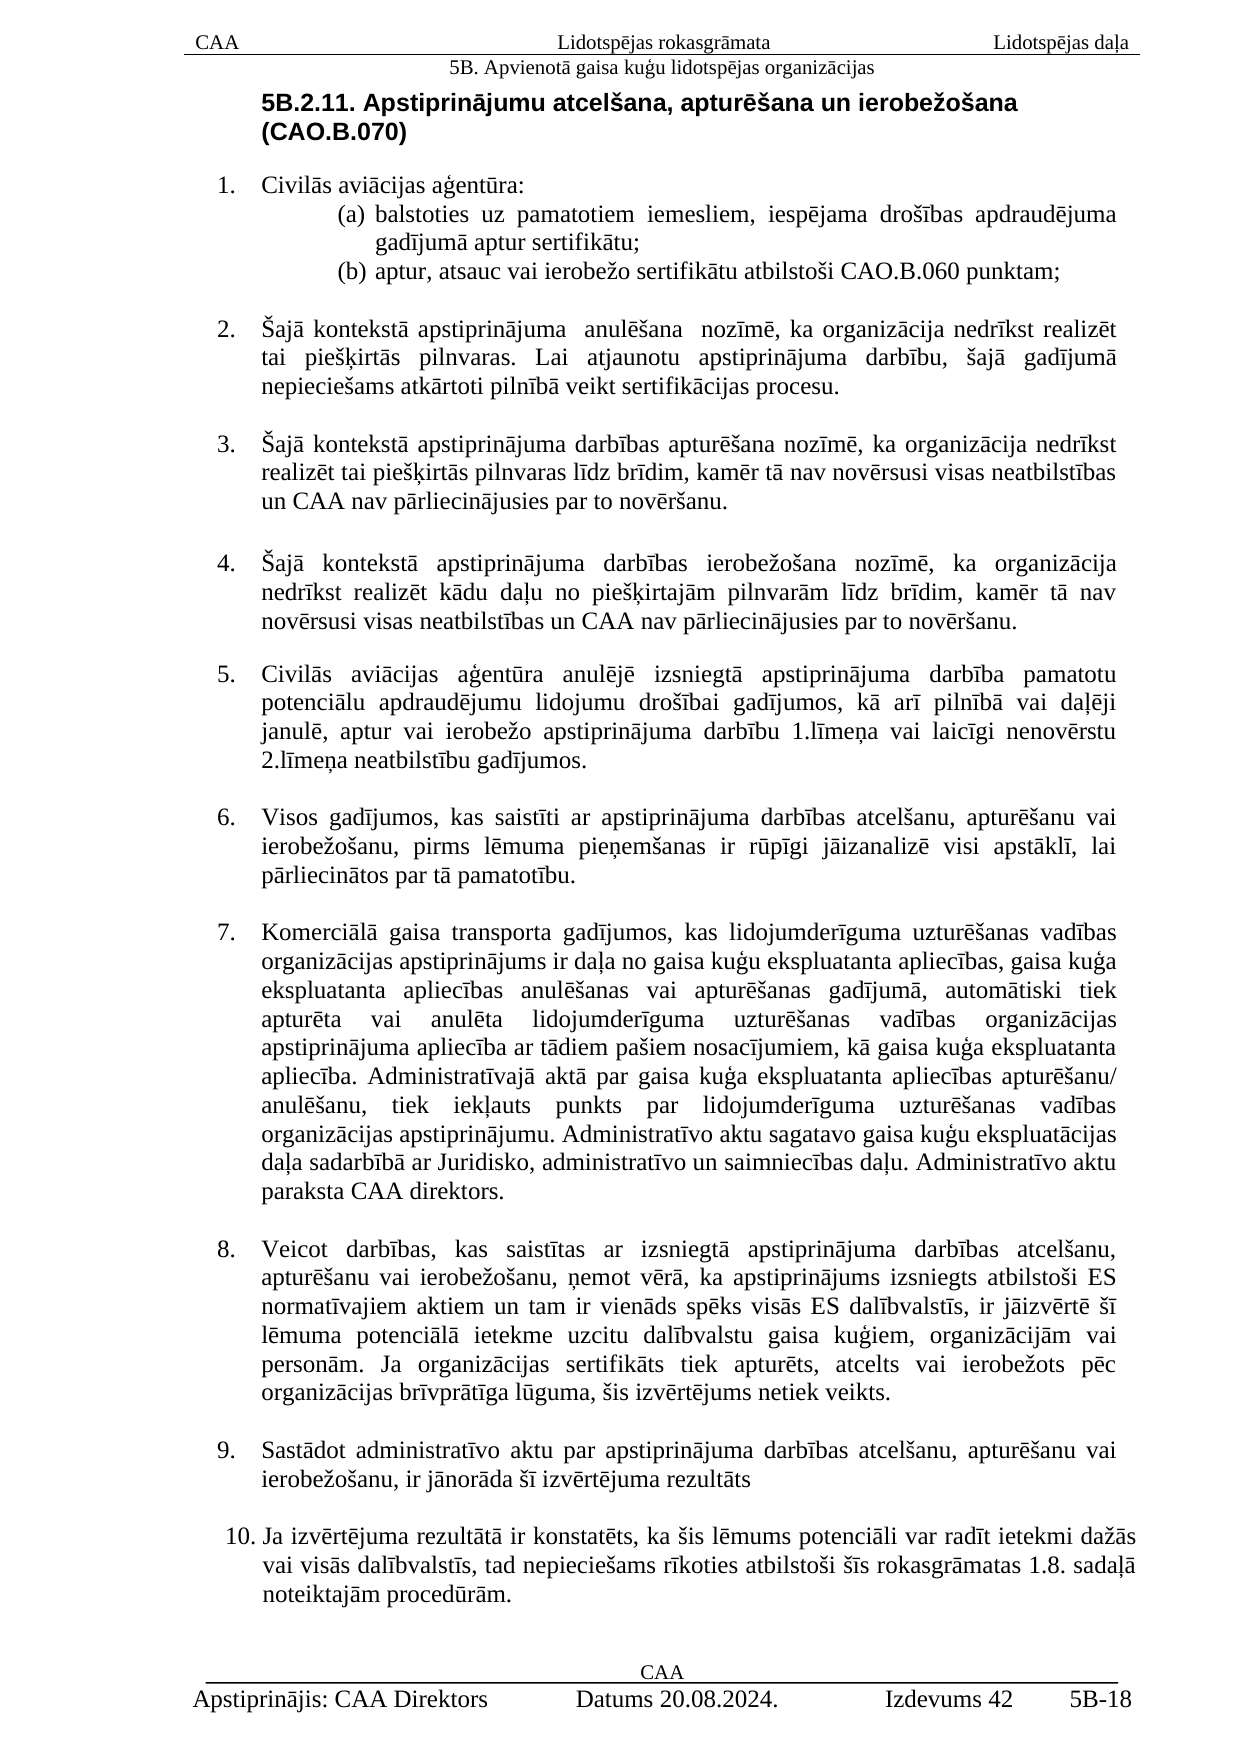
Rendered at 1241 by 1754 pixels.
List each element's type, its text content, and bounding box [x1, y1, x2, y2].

list Sastādot administratīvo aktu par apstiprinājuma darbības atcelšanu, apturēšanu vai ierobežošanu, ir jānorāda šī izvērtējuma rezultāts [217, 1435, 1117, 1492]
list Ja izvērtējuma rezultātā ir konstatēts, ka šis lēmums potenciāli var radīt ietekmi dažās vai visās dalībvalstīs, tad nepieciešams rīkoties atbilstoši šīs rokasgrāmatas 1.8. sadaļā noteiktajām procedūrām. [225, 1521, 1137, 1607]
list Šajā kontekstā apstiprinājuma darbības apturēšana nozīmē, ka organizācija nedrīkst realizēt tai piešķirtās pilnvaras līdz brīdim, kamēr tā nav novērsusi visas neatbilstības un CAA nav pārliecinājusies par to novēršanu. [217, 429, 1117, 515]
list Komerciālā gaisa transporta gadījumos, kas lidojumderīguma uzturēšanas vadības organizācijas apstiprinājums ir daļa no gaisa kuģu ekspluatanta apliecības, gaisa kuģa ekspluatanta apliecības anulēšanas vai apturēšanas gadījumā, automātiski tiek apturēta vai anulēta lidojumderīguma uzturēšanas vadības organizācijas apstiprinājuma apliecība ar tādiem pašiem nosacījumiem, kā gaisa kuģa ekspluatanta apliecība. Administratīvajā aktā par gaisa kuģa ekspluatanta apliecības apturēšanu/ anulēšanu, tiek iekļauts punkts par lidojumderīguma uzturēšanas vadības organizācijas apstiprinājumu. Administratīvo aktu sagatavo gaisa kuģu ekspluatācijas daļa sadarbībā ar Juridisko, administratīvo un saimniecības daļu. Administratīvo aktu paraksta CAA direktors. [217, 917, 1117, 1205]
list Civilās aviācijas aģentūra: [217, 170, 1117, 199]
list Visos gadījumos, kas saistīti ar apstiprinājuma darbības atcelšanu, apturēšanu vai ierobežošanu, pirms lēmuma pieņemšanas ir rūpīgi jāizanalizē visi apstāklī, lai pārliecinātos par tā pamatotību. [217, 802, 1117, 889]
list Veicot darbības, kas saistītas ar izsniegtā apstiprinājuma darbības atcelšanu, apturēšanu vai ierobežošanu, ņemot vērā, ka apstiprinājums izsniegts atbilstoši ES normatīvajiem aktiem un tam ir vienāds spēks visās ES dalībvalstīs, ir jāizvērtē šī lēmuma potenciālā ietekme uzcitu dalībvalstu gaisa kuģiem, organizācijām vai personām. Ja organizācijas sertifikāts tiek apturēts, atcelts vai ierobežots pēc organizācijas brīvprātīga lūguma, šis izvērtējums netiek veikts. [217, 1234, 1117, 1406]
list balstoties uz pamatotiem iemesliem, iespējama drošības apdraudējuma gadījumā aptur sertifikātu; [337, 199, 1117, 256]
list aptur, atsauc vai ierobežo sertifikātu atbilstoši CAO.B.060 punktam; [337, 256, 1117, 285]
list Civilās aviācijas aģentūra anulējē izsniegtā apstiprinājuma darbība pamatotu potenciālu apdraudējumu lidojumu drošībai gadījumos, kā arī pilnībā vai daļēji janulē, aptur vai ierobežo apstiprinājuma darbību 1.līmeņa vai laicīgi nenovērstu 2.līmeņa neatbilstību gadījumos. [217, 659, 1117, 774]
subtitle 5B.2.11. Apstiprinājumu atcelšana, apturēšana un ierobežošana (CAO.B.070) [261, 88, 1117, 146]
list Šajā kontekstā apstiprinājuma anulēšana nozīmē, ka organizācija nedrīkst realizēt tai piešķirtās pilnvaras. Lai atjaunotu apstiprinājuma darbību, šajā gadījumā nepieciešams atkārtoti pilnībā veikt sertifikācijas procesu. [217, 314, 1117, 400]
list Šajā kontekstā apstiprinājuma darbības ierobežošana nozīmē, ka organizācija nedrīkst realizēt kādu daļu no piešķirtajām pilnvarām līdz brīdim, kamēr tā nav novērsusi visas neatbilstības un CAA nav pārliecinājusies par to novēršanu. [217, 548, 1117, 635]
